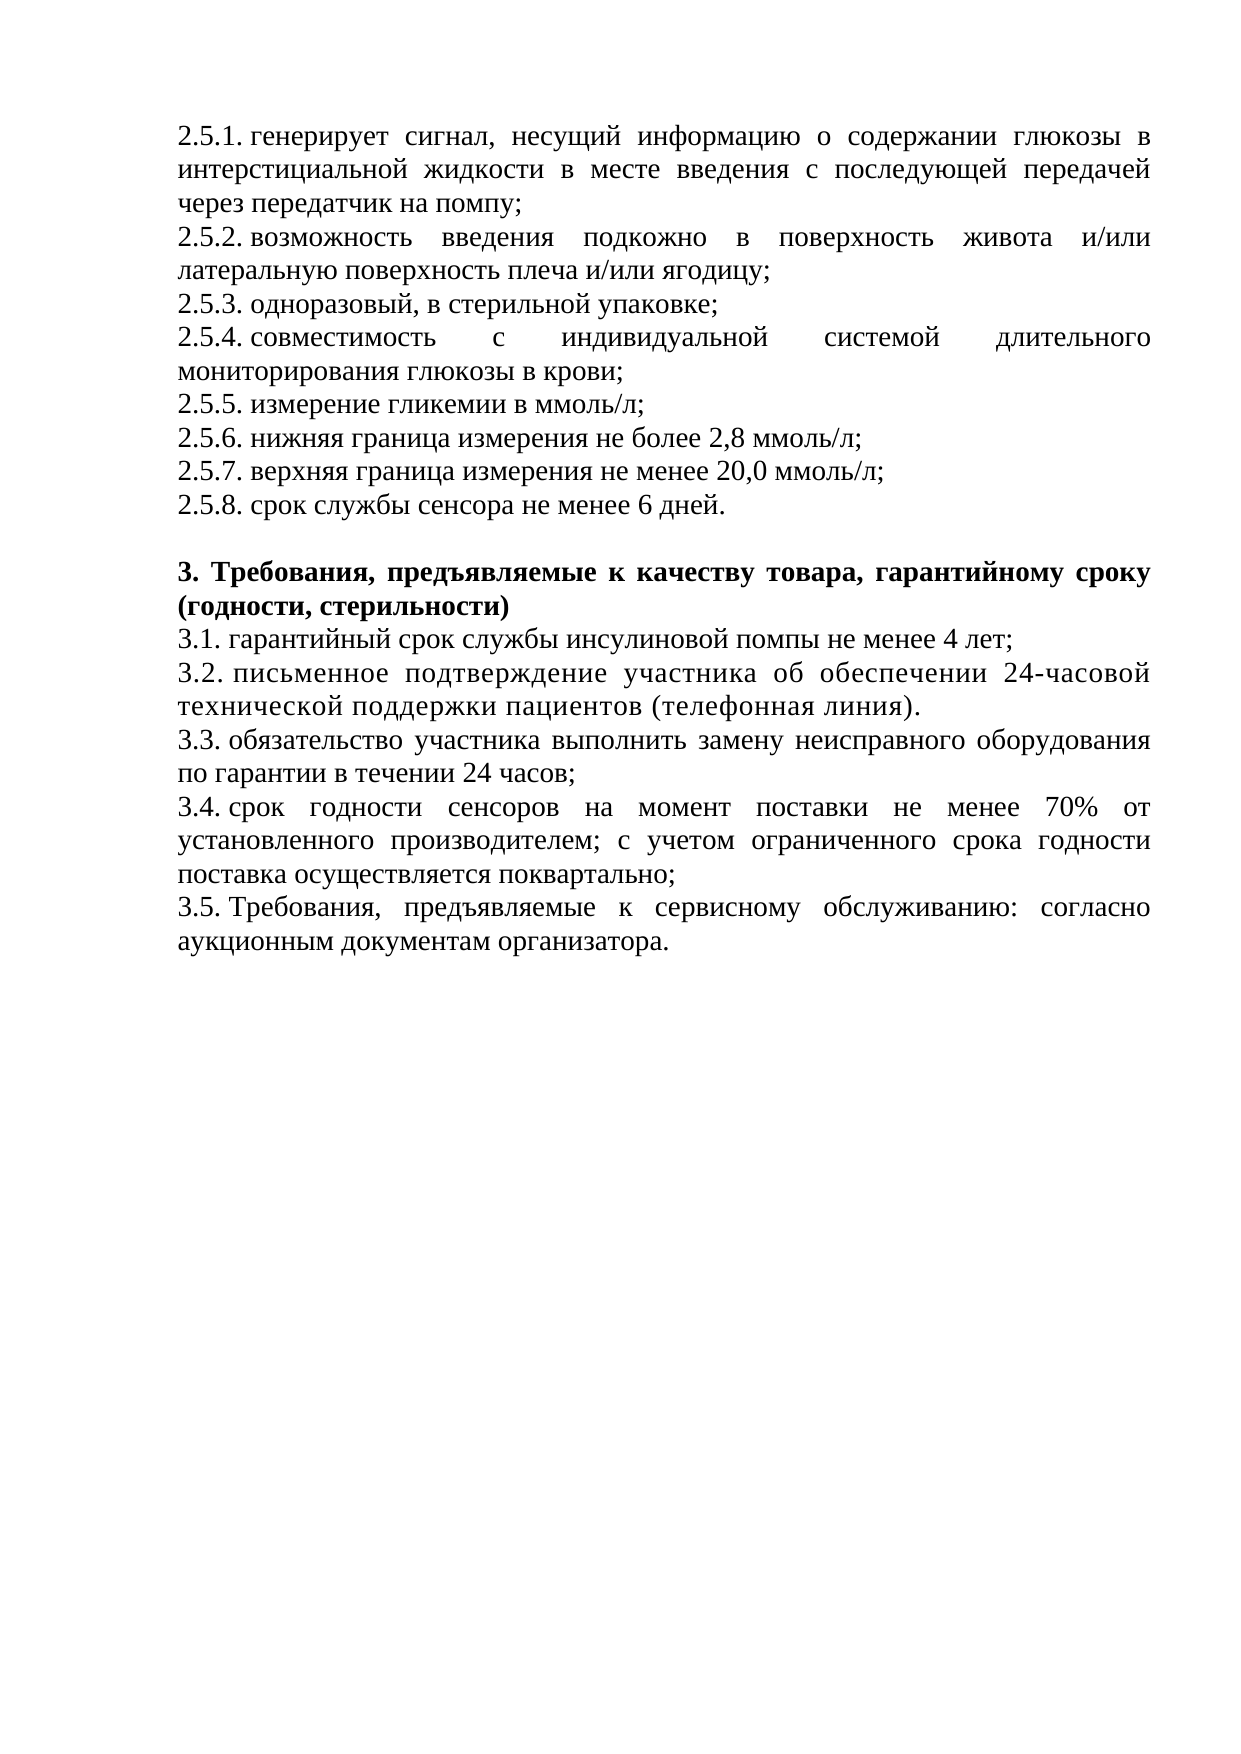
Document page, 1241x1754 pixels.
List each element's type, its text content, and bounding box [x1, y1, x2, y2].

text 2.5.3. одноразовый, в стерильной упаковке; [177, 286, 1152, 319]
text 3.4. срок годности сенсоров на момент поставки не менее 70% от установленного производителем; с учетом ограниченного срока годности поставка осуществляется поквартально; [177, 789, 1152, 889]
text 3.2. письменное подтверждение участника об обеспечении 24-часовой технической поддержки пациентов (телефонная линия). [177, 655, 1152, 722]
text 2.5.7. верхняя граница измерения не менее 20,0 ммоль/л; [177, 453, 1152, 487]
text 2.5.4. совместимость с индивидуальной системой длительного мониторирования глюкозы в крови; [177, 319, 1152, 386]
text 2.5.1. генерирует сигнал, несущий информацию о содержании глюкозы в интерстициальной жидкости в месте введения с последующей передачей через передатчик на помпу; [177, 118, 1152, 219]
text 2.5.8. срок службы сенсора не менее 6 дней. [177, 487, 1152, 521]
text 3.3. обязательство участника выполнить замену неисправного оборудования по гарантии в течении 24 часов; [177, 722, 1152, 789]
text 3.5. Требования, предъявляемые к сервисному обслуживанию: согласно аукционным документам организатора. [177, 889, 1152, 957]
text 3. Требования, предъявляемые к качеству товара, гарантийному сроку (годности, стерильности) [177, 554, 1152, 621]
text 2.5.2. возможность введения подкожно в поверхность живота и/или латеральную поверхность плеча и/или ягодицу; [177, 219, 1152, 286]
text 2.5.6. нижняя граница измерения не более 2,8 ммоль/л; [177, 420, 1152, 453]
text 3.1. гарантийный срок службы инсулиновой помпы не менее 4 лет; [177, 621, 1152, 655]
text 2.5.5. измерение гликемии в ммоль/л; [177, 386, 1152, 420]
